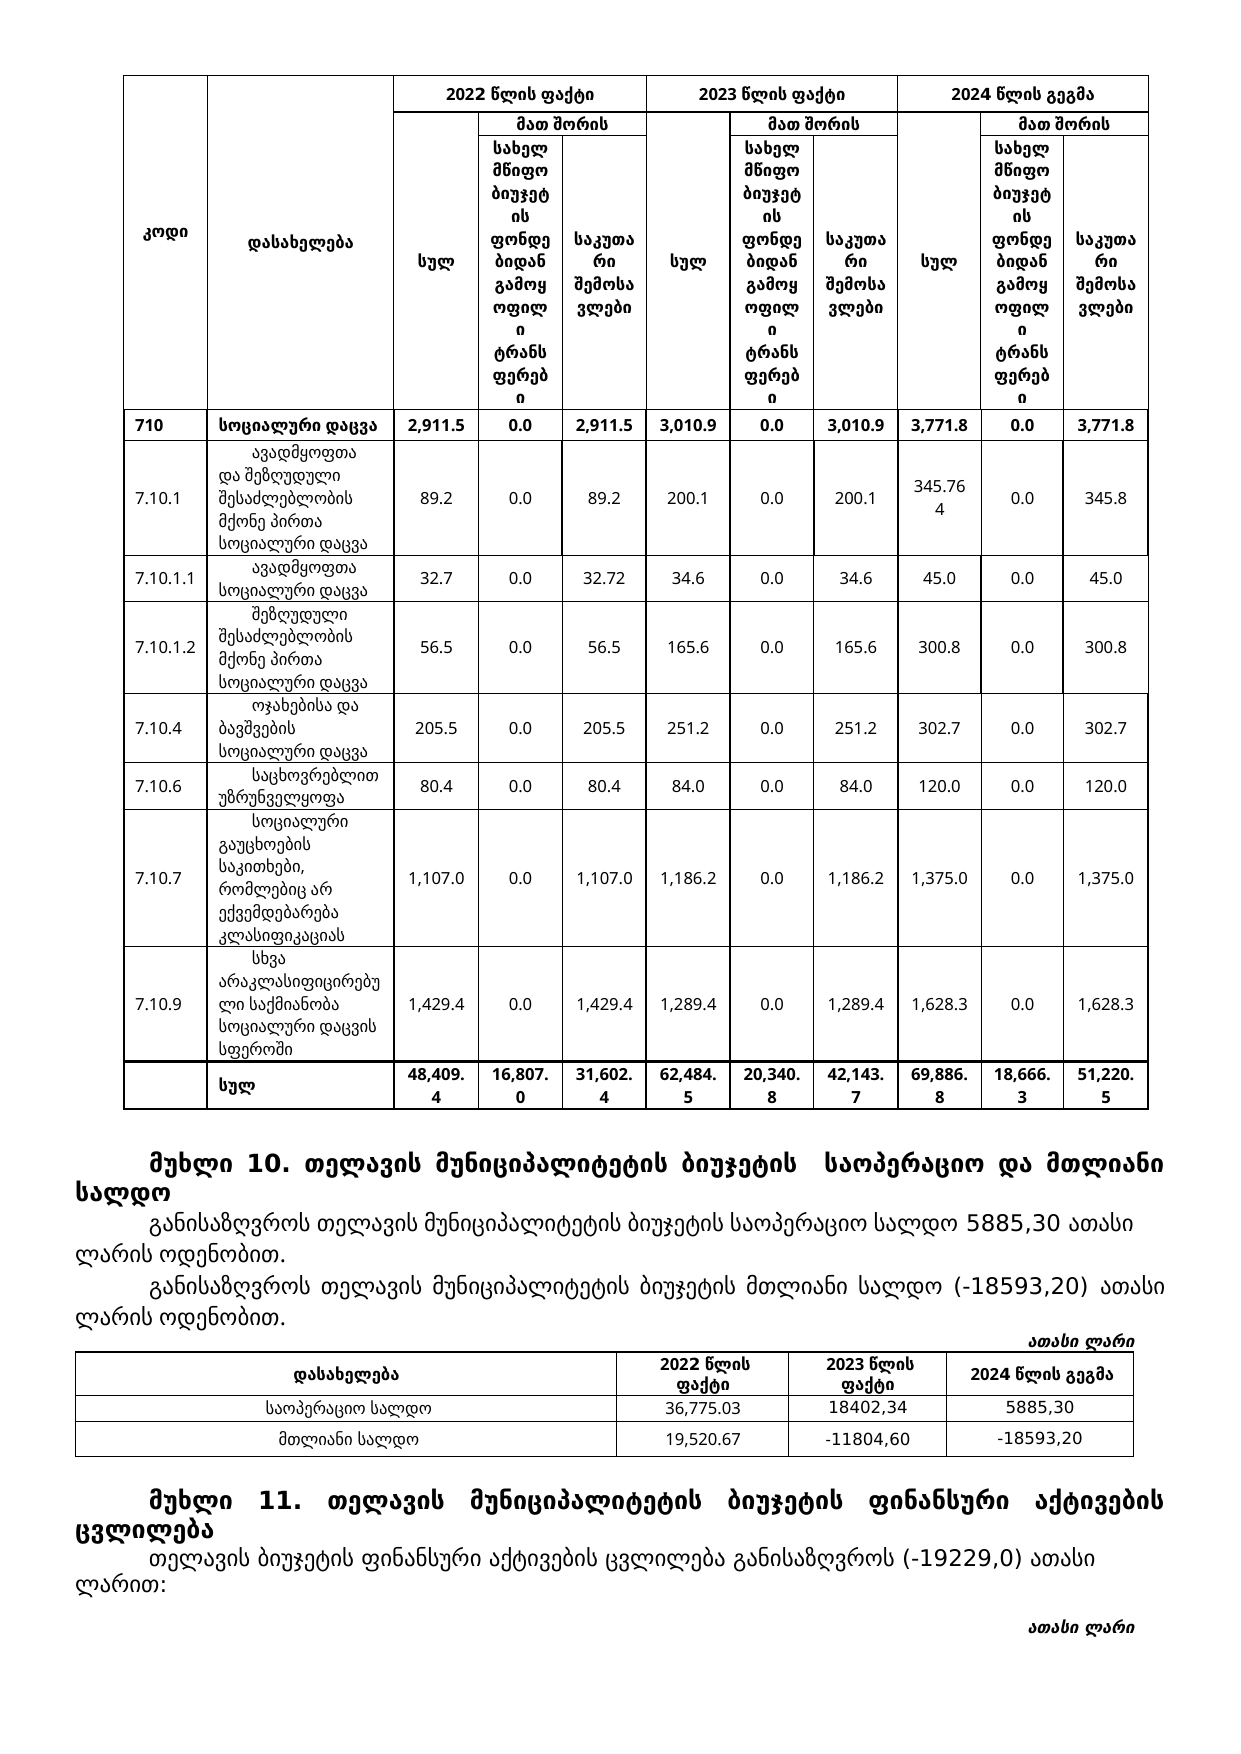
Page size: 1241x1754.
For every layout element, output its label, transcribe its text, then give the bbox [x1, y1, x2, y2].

table_cell სახელმწიფო ბიუჯეტის ფონდებიდან გამოყოფილი ტრანსფერები [981, 136, 1063, 409]
table_cell სახელმწიფო ბიუჯეტის ფონდებიდან გამოყოფილი ტრანსფერები [479, 136, 562, 409]
table_cell 1,107.0 [395, 810, 478, 946]
table_cell 84.0 [814, 763, 897, 808]
table_cell 1,375.0 [1064, 810, 1147, 946]
table_cell 7.10.7 [125, 810, 206, 946]
table_header 2023 წლის ფაქტი [789, 1353, 946, 1394]
table_cell 345.8 [1064, 441, 1147, 554]
table_cell 0.0 [479, 441, 561, 554]
table_cell -11804,60 [789, 1422, 946, 1456]
table_cell 205.5 [563, 694, 645, 762]
table_cell 205.5 [395, 694, 478, 762]
table_cell 89.2 [395, 441, 478, 554]
table_cell 251.2 [814, 694, 897, 762]
table_cell 120.0 [1064, 763, 1147, 808]
table_cell 48,409.4 [395, 1063, 478, 1108]
table_cell 0.0 [982, 694, 1063, 762]
table_cell 36,775.03 [617, 1396, 788, 1421]
table_cell მთლიანი სალდო [76, 1422, 616, 1456]
table_cell 200.1 [647, 441, 729, 554]
table_cell 7.10.1 [125, 441, 206, 554]
table_cell 1,289.4 [814, 947, 897, 1060]
table_cell 51,220.5 [1064, 1063, 1147, 1108]
table_cell სულ [208, 1063, 393, 1108]
table_cell მათ შორის [479, 113, 646, 135]
table_cell 0.0 [982, 441, 1062, 554]
table_cell 56.5 [563, 602, 645, 693]
table_cell 302.7 [1064, 694, 1147, 762]
table_header 2022 წლის ფაქტი [394, 76, 646, 111]
table_cell საკუთარი შემოსავლები [814, 136, 897, 409]
table_cell 84.0 [647, 763, 729, 808]
table_cell 18,666.3 [982, 1063, 1063, 1108]
table_cell 0.0 [982, 556, 1062, 601]
table_cell 5885,30 [947, 1396, 1133, 1421]
table_cell 45.0 [1064, 556, 1148, 601]
table_cell 1,429.4 [395, 947, 478, 1060]
table_cell საკუთარი შემოსავლები [1064, 136, 1148, 409]
table_cell 0.0 [731, 556, 813, 601]
table_cell 1,628.3 [899, 947, 981, 1060]
table_header 2022 წლის ფაქტი [617, 1353, 788, 1394]
table_cell 1,375.0 [899, 810, 981, 946]
table_header 2024 წლის გეგმა [947, 1353, 1133, 1394]
table_cell 45.0 [899, 556, 980, 601]
table_cell 1,628.3 [1064, 947, 1147, 1060]
table_cell 1,107.0 [563, 810, 645, 946]
text მუხლი 10. თელავის მუნიციპალიტეტის ბიუჯეტის საოპერაციო და მთლიანი სალდო [75, 1149, 1165, 1207]
table_cell 80.4 [395, 763, 478, 808]
table_cell 0.0 [731, 810, 813, 946]
table_cell 42,143.7 [814, 1063, 897, 1108]
table_cell საოპერაციო სალდო [76, 1396, 616, 1421]
table_cell 3,771.8 [899, 410, 981, 440]
table_cell შეზღუდული შესაძლებლობის მქონე პირთა სოციალური დაცვა [208, 602, 393, 693]
table_cell 1,186.2 [647, 810, 729, 946]
table_cell 0.0 [479, 602, 562, 693]
table_header 2023 წლის ფაქტი [647, 76, 897, 111]
text განისაზღვროს თელავის მუნიციპალიტეტის ბიუჯეტის მთლიანი სალდო (-18593,20) ათასი ლარის ოდენობით. [75, 1269, 1165, 1332]
table_cell 7.10.6 [125, 763, 206, 808]
table_cell 0.0 [479, 556, 562, 601]
table_cell 18402,34 [789, 1396, 946, 1421]
table_header დასახელება [76, 1353, 616, 1394]
table_cell 0.0 [982, 947, 1063, 1060]
table_cell 0.0 [982, 763, 1063, 808]
table_header კოდი [124, 76, 207, 409]
text მუხლი 11. თელავის მუნიციპალიტეტის ბიუჯეტის ფინანსური აქტივების ცვლილება [75, 1486, 1165, 1545]
table_cell 7.10.9 [125, 947, 206, 1060]
table_cell 165.6 [647, 602, 729, 693]
table_cell 31,602.4 [563, 1063, 645, 1108]
table_cell სხვა არაკლასიფიცირებული საქმიანობა სოციალური დაცვის სფეროში [208, 947, 393, 1060]
table_cell 32.7 [395, 556, 478, 601]
table_cell საკუთარი შემოსავლები [563, 136, 646, 409]
table_cell 0.0 [479, 947, 562, 1060]
table_cell 300.8 [899, 602, 980, 693]
table_cell ავადმყოფთა და შეზღუდული შესაძლებლობის მქონე პირთა სოციალური დაცვა [208, 441, 393, 554]
table_cell 0.0 [731, 694, 813, 762]
table_cell 16,807.0 [479, 1063, 562, 1108]
table_cell 7.10.1.2 [125, 602, 206, 693]
table_cell -18593,20 [947, 1422, 1133, 1456]
table_cell 19,520.67 [617, 1422, 788, 1456]
table_cell სულ [898, 113, 980, 409]
table_cell მათ შორის [731, 113, 897, 135]
table_cell 251.2 [647, 694, 729, 762]
table_cell 0.0 [731, 763, 813, 808]
table_header 2024 წლის გეგმა [898, 76, 1148, 111]
table_cell 120.0 [899, 763, 981, 808]
table_cell 80.4 [563, 763, 645, 808]
table_cell 0.0 [731, 947, 813, 1060]
table_cell 34.6 [647, 556, 729, 601]
table_cell 0.0 [731, 410, 813, 440]
table_cell 69,886.8 [899, 1063, 981, 1108]
table_cell სულ [394, 113, 478, 409]
table_cell 34.6 [814, 556, 897, 601]
table_cell 3,010.9 [647, 410, 729, 440]
table_cell 20,340.8 [731, 1063, 813, 1108]
text განისაზღვროს თელავის მუნიციპალიტეტის ბიუჯეტის საოპერაციო სალდო 5885,30 ათასი ლარის ოდენობით. [75, 1207, 1165, 1269]
table_cell 1,289.4 [647, 947, 729, 1060]
table_cell სულ [647, 113, 729, 409]
table_cell ოჯახებისა და ბავშვების სოციალური დაცვა [208, 694, 393, 762]
table_cell 0.0 [479, 694, 562, 762]
table_cell 345.764 [899, 441, 981, 554]
table_cell სახელმწიფო ბიუჯეტის ფონდებიდან გამოყოფილი ტრანსფერები [731, 136, 813, 409]
table_cell 0.0 [982, 410, 1063, 440]
table_cell 3,771.8 [1064, 410, 1147, 440]
table_cell 0.0 [731, 602, 813, 693]
table_cell სოციალური გაუცხოების საკითხები, რომლებიც არ ექვემდებარება კლასიფიკაციას [208, 810, 393, 946]
table_header დასახელება [208, 76, 393, 409]
table_cell 7.10.4 [125, 694, 206, 762]
table_cell სოციალური დაცვა [208, 410, 393, 440]
table_cell ავადმყოფთა სოციალური დაცვა [208, 556, 393, 601]
table_cell 62,484.5 [647, 1063, 729, 1108]
table_cell 302.7 [899, 694, 981, 762]
table_cell საცხოვრებლით უზრუნველყოფა [208, 763, 393, 808]
table_cell 0.0 [479, 410, 562, 440]
table_cell 0.0 [479, 810, 562, 946]
table_cell 56.5 [395, 602, 478, 693]
table_cell [125, 1063, 206, 1108]
table_cell 200.1 [815, 441, 897, 554]
table_cell 0.0 [982, 602, 1062, 693]
table_cell მათ შორის [981, 113, 1148, 135]
table_cell 1,429.4 [563, 947, 645, 1060]
text ათასი ლარი [75, 1332, 1136, 1351]
text ათასი ლარი [75, 1617, 1136, 1637]
table_cell 165.6 [814, 602, 897, 693]
table_cell 2,911.5 [563, 410, 645, 440]
table_cell 710 [125, 410, 206, 440]
table_cell 89.2 [563, 441, 645, 554]
table_cell 7.10.1.1 [125, 556, 206, 601]
table_cell 3,010.9 [814, 410, 897, 440]
table_cell 0.0 [731, 441, 813, 554]
table_cell 1,186.2 [814, 810, 897, 946]
table_cell 32.72 [563, 556, 645, 601]
table_cell 2,911.5 [395, 410, 478, 440]
text თელავის ბიუჯეტის ფინანსური აქტივების ცვლილება განისაზღვროს (-19229,0) ათასი ლარით: [75, 1545, 1136, 1598]
table_cell 0.0 [982, 810, 1063, 946]
table_cell 300.8 [1064, 602, 1148, 693]
table_cell 0.0 [479, 763, 562, 808]
